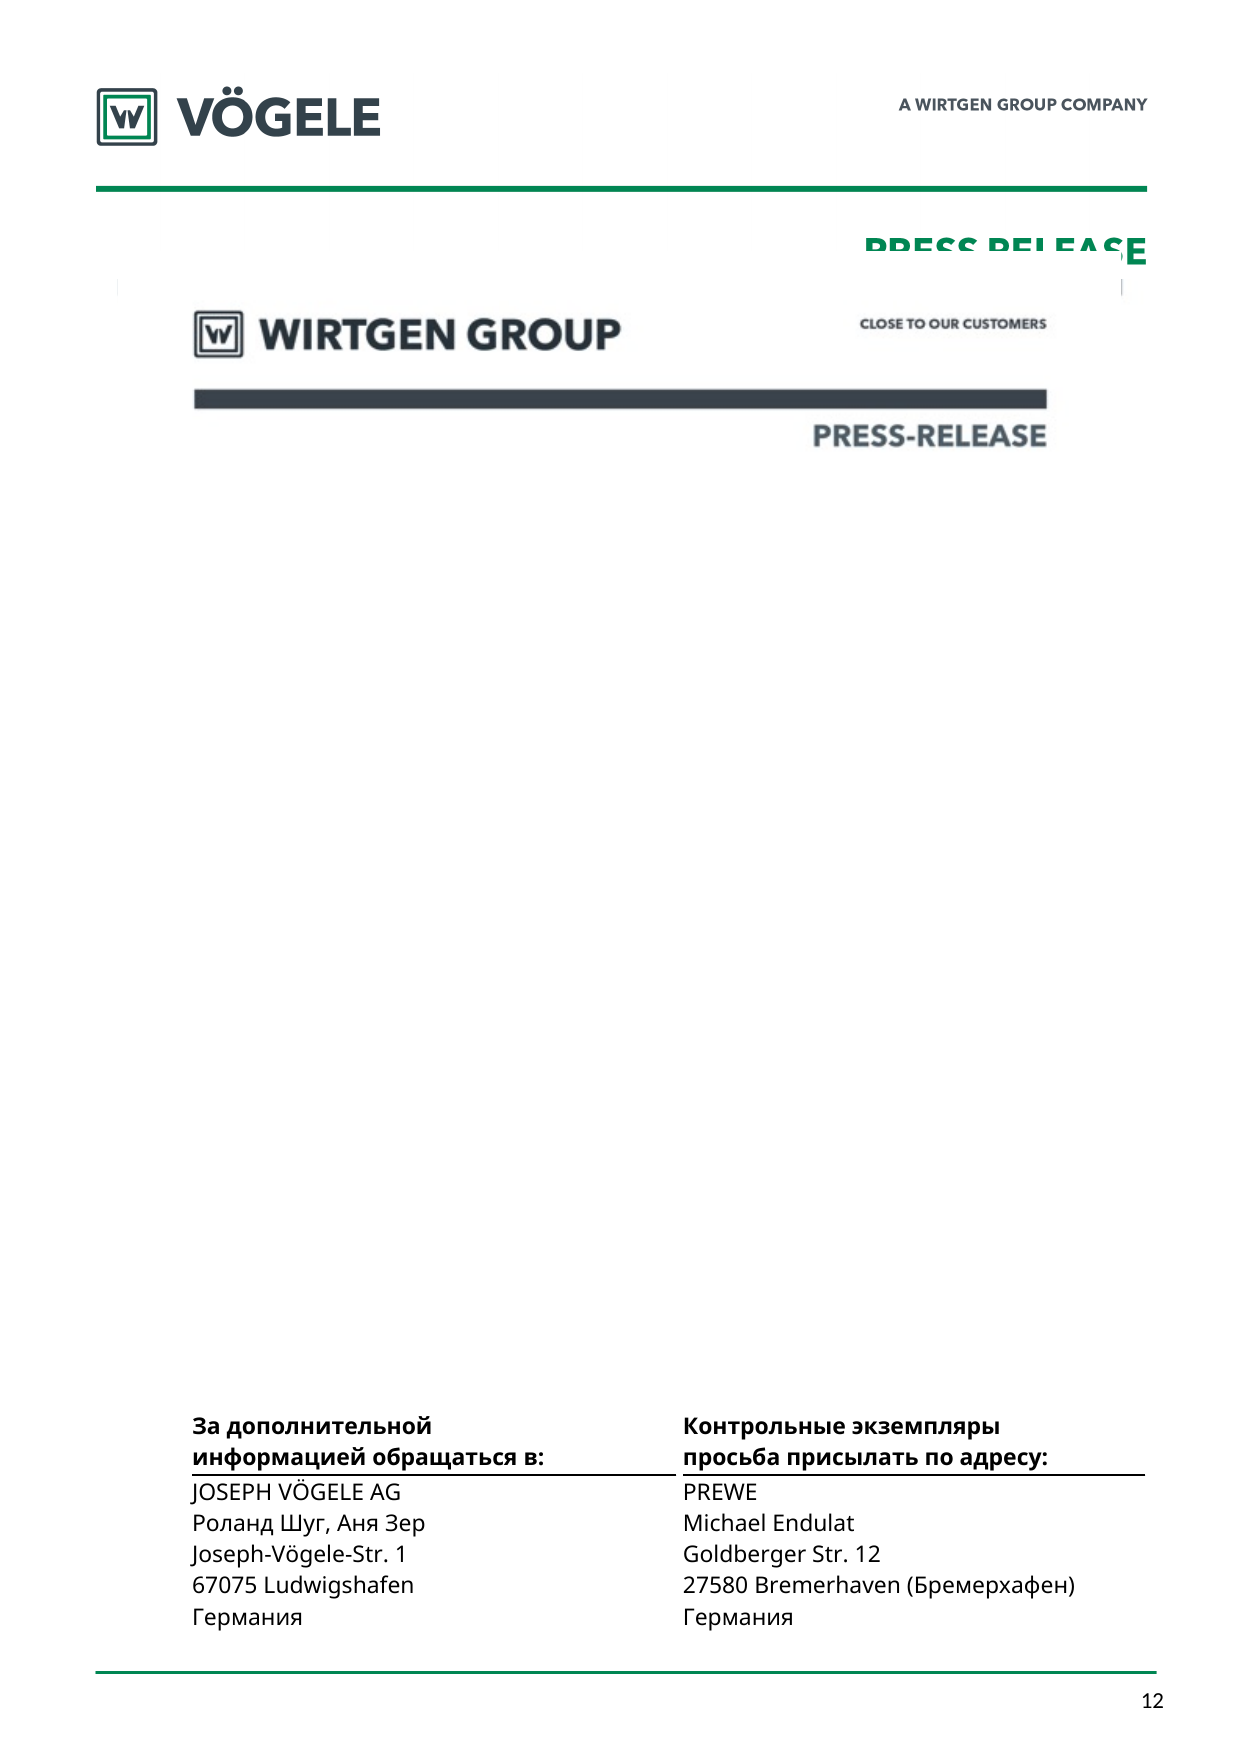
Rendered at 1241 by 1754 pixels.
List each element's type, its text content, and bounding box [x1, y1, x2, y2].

picture [67, 1662, 1196, 1678]
table_header Контрольные экземпляры просьба присылать по адресу: PREWE Michael Endulat Goldberger Str. 12 27580 Bremerhaven (Бремерхафен) Германия Телефон: +49 471 / 48 17 444 Эл. почта: michael.endulat@prewe.com [689, 1410, 1152, 1636]
picture [76, 73, 1174, 1309]
table_header За дополнительной информацией обращаться в: JOSEPH VÖGELE AG Роланд Шуг, Аня Зер Joseph-Vögele-Str. 1 67075 Ludwigshafen Германия Телефон: +49 621 / 81 05 392 Факс: +49 621 / 81 05 469 Эл. почта: presse@voegele.info www.voegele.info [192, 1410, 676, 1474]
table_header За дополнительной информацией обращаться в: JOSEPH VÖGELE AG Роланд Шуг, Аня Зер Joseph-Vögele-Str. 1 67075 Ludwigshafen Германия Телефон: +49 621 / 81 05 392 Факс: +49 621 / 81 05 469 Эл. почта: presse@voegele.info www.voegele.info [192, 1476, 676, 1636]
